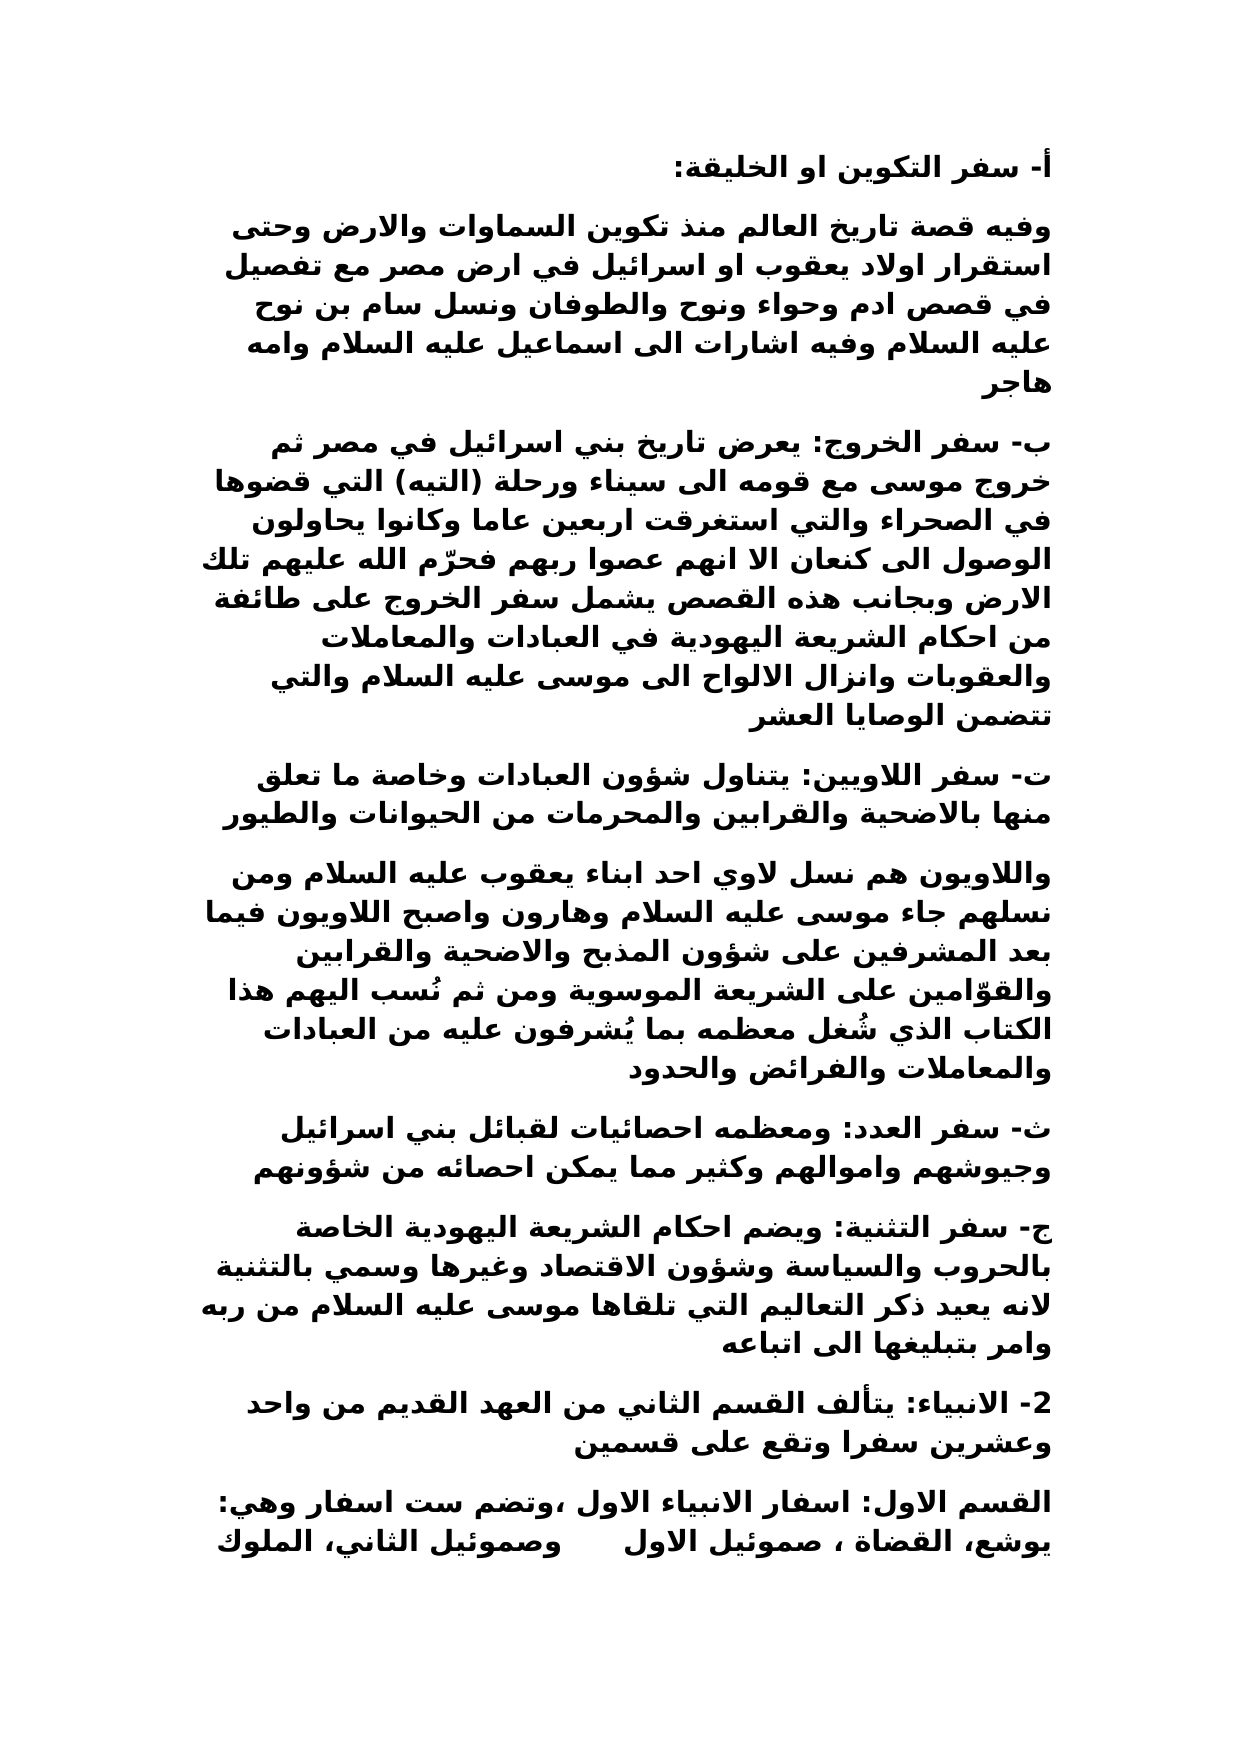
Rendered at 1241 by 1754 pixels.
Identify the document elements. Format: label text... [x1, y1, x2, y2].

text ت- سفر اللاويين: يتناول شؤون العبادات وخاصة ما تعلق منها بالاضحية والقرابين والمحرمات من الحيوانات والطيور [187, 758, 1053, 831]
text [187, 1485, 1053, 1558]
text ج- سفر التثنية: ويضم احكام الشريعة اليهودية الخاصة بالحروب والسياسة وشؤون الاقتصاد وغيرها وسمي بالتثنية لانه يعيد ذكر التعاليم التي تلقاها موسى عليه السلام من ربه وامر بتبليغها الى اتباعه [187, 1210, 1053, 1361]
text واللاويون هم نسل لاوي احد ابناء يعقوب عليه السلام ومن نسلهم جاء موسى عليه السلام وهارون واصبح اللاويون فيما بعد المشرفين على شؤون المذبح والاضحية والقرابين والقوّامين على الشريعة الموسوية ومن ثم نُسب اليهم هذا الكتاب الذي شُغل معظمه بما يُشرفون عليه من العبادات والمعاملات والفرائض والحدود [187, 857, 1053, 1085]
text ث- سفر العدد: ومعظمه احصائيات لقبائل بني اسرائيل وجيوشهم واموالهم وكثير مما يمكن احصائه من شؤونهم [187, 1111, 1053, 1184]
text أ- سفر التكوين او الخليقة: [187, 150, 1053, 184]
text 2- الانبياء: يتألف القسم الثاني من العهد القديم من واحد وعشرين سفرا وتقع على قسمين [187, 1387, 1053, 1459]
text وفيه قصة تاريخ العالم منذ تكوين السماوات والارض وحتى استقرار اولاد يعقوب او اسرائيل في ارض مصر مع تفصيل في قصص ادم وحواء ونوح والطوفان ونسل سام بن نوح عليه السلام وفيه اشارات الى اسماعيل عليه السلام وامه هاجر [187, 210, 1053, 399]
text ب- سفر الخروج: يعرض تاريخ بني اسرائيل في مصر ثم خروج موسى مع قومه الى سيناء ورحلة (التيه) التي قضوها في الصحراء والتي استغرقت اربعين عاما وكانوا يحاولون الوصول الى كنعان الا انهم عصوا ربهم فحرّم الله عليهم تلك الارض وبجانب هذه القصص يشمل سفر الخروج على طائفة من احكام الشريعة اليهودية في العبادات والمعاملات والعقوبات وانزال الالواح الى موسى عليه السلام والتي تتضمن الوصايا العشر [187, 425, 1053, 732]
